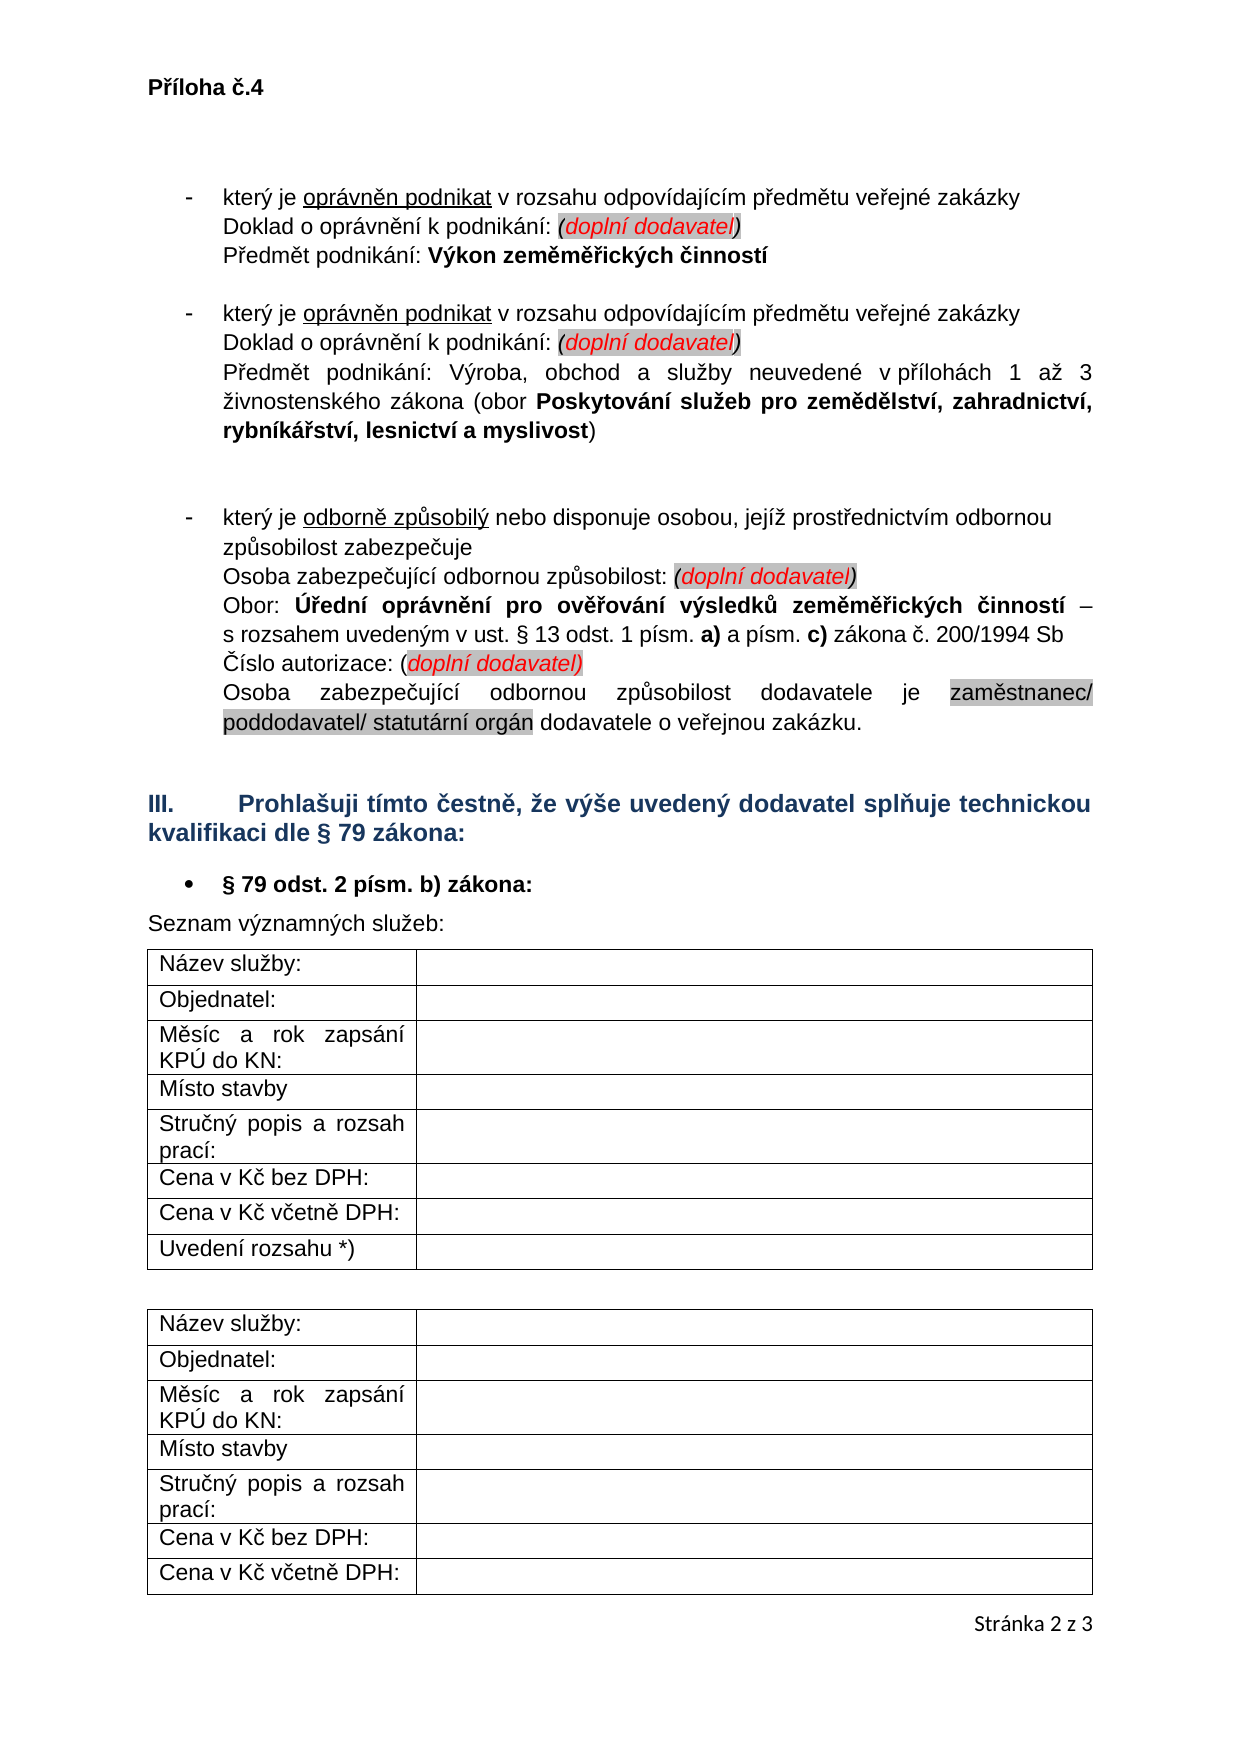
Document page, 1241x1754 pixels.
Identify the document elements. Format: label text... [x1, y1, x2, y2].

table_cell [417, 1110, 1092, 1163]
list Doklad o oprávnění k podnikání: (doplní dodavatel) [223, 210, 1093, 239]
text Seznam významných služeb: [148, 910, 1093, 937]
list Číslo autorizace: (doplní dodavatel) [223, 647, 1093, 676]
table_cell [417, 1021, 1092, 1074]
subtitle Prohlašuji tímto čestně, že výše uvedený dodavatel splňuje technickou kvalifikaci dle § 79 zákona: [148, 789, 1093, 846]
list Obor: Úřední oprávnění pro ověřování výsledků zeměměřických činností – s rozsahem uvedeným v ust. § 13 odst. 1 písm. a) a písm. c) zákona č. 200/1994 Sb [223, 589, 1093, 647]
table_header Název služby: [148, 1310, 416, 1344]
table_cell Objednatel: [148, 1346, 416, 1380]
table_cell [417, 1164, 1092, 1198]
list Předmět podnikání: Výkon zeměměřických činností [223, 239, 1093, 268]
table_cell [417, 1435, 1092, 1469]
table_cell [417, 1346, 1092, 1380]
table_cell Objednatel: [148, 986, 416, 1020]
list který je oprávněn podnikat v rozsahu odpovídajícím předmětu veřejné zakázky [185, 297, 1093, 326]
table_cell [417, 986, 1092, 1020]
table_cell Cena v Kč včetně DPH: [148, 1559, 416, 1594]
list Osoba zabezpečující odbornou způsobilost dodavatele je zaměstnanec/ poddodavatel/ statutární orgán dodavatele o veřejnou zakázku. [223, 676, 1093, 735]
list který je odborně způsobilý nebo disponuje osobou, jejíž prostřednictvím odbornou způsobilost zabezpečuje [185, 501, 1093, 560]
table_header [417, 950, 1092, 984]
table_cell [417, 1075, 1092, 1109]
table_header Název služby: [148, 950, 416, 984]
table_cell [417, 1559, 1092, 1594]
table_cell [417, 1235, 1092, 1269]
table_cell Místo stavby [148, 1435, 416, 1469]
table_cell [417, 1199, 1092, 1234]
table_cell Uvedení rozsahu *) [148, 1235, 416, 1269]
table_cell Cena v Kč bez DPH: [148, 1524, 416, 1558]
table_cell Měsíc a rok zapsání KPÚ do KN: [148, 1021, 416, 1074]
table_header [417, 1310, 1092, 1344]
table_cell [417, 1470, 1092, 1523]
list Osoba zabezpečující odbornou způsobilost: (doplní dodavatel) [223, 560, 1093, 589]
list který je oprávněn podnikat v rozsahu odpovídajícím předmětu veřejné zakázky [185, 181, 1093, 210]
table_cell Stručný popis a rozsah prací: [148, 1470, 416, 1523]
list Předmět podnikání: Výroba, obchod a služby neuvedené v přílohách 1 až 3 živnostenského zákona (obor Poskytování služeb pro zemědělství, zahradnictví, rybníkářství, lesnictví a myslivost) [223, 356, 1093, 443]
table_cell [417, 1381, 1092, 1434]
text § 79 odst. 2 písm. b) zákona: [185, 871, 1093, 898]
table_cell Místo stavby [148, 1075, 416, 1109]
table_cell [417, 1524, 1092, 1558]
list Doklad o oprávnění k podnikání: (doplní dodavatel) [223, 326, 1093, 356]
table_cell Měsíc a rok zapsání KPÚ do KN: [148, 1381, 416, 1434]
table_cell Cena v Kč včetně DPH: [148, 1199, 416, 1234]
table_cell Stručný popis a rozsah prací: [148, 1110, 416, 1163]
table_cell Cena v Kč bez DPH: [148, 1164, 416, 1198]
